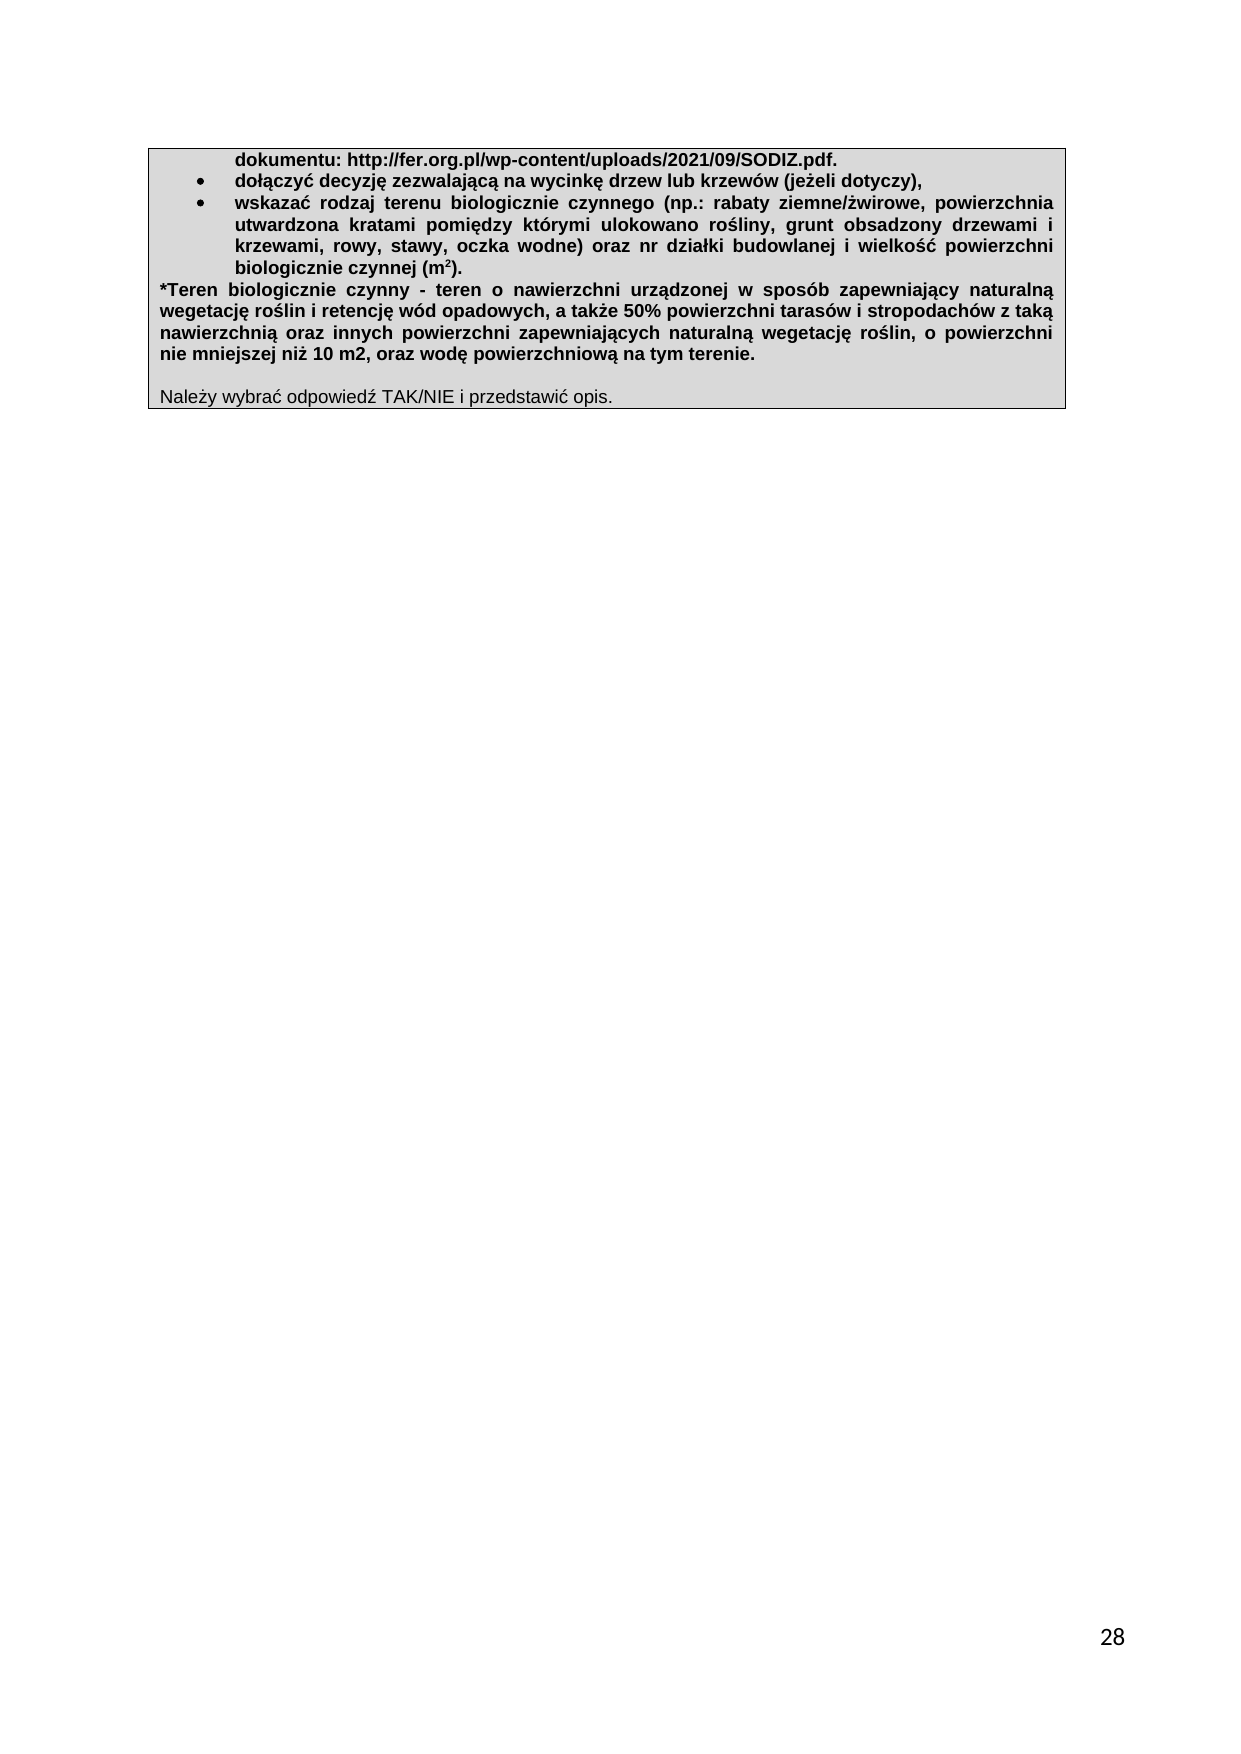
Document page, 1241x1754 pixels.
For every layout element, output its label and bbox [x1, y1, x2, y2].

table_header [149, 149, 1065, 408]
